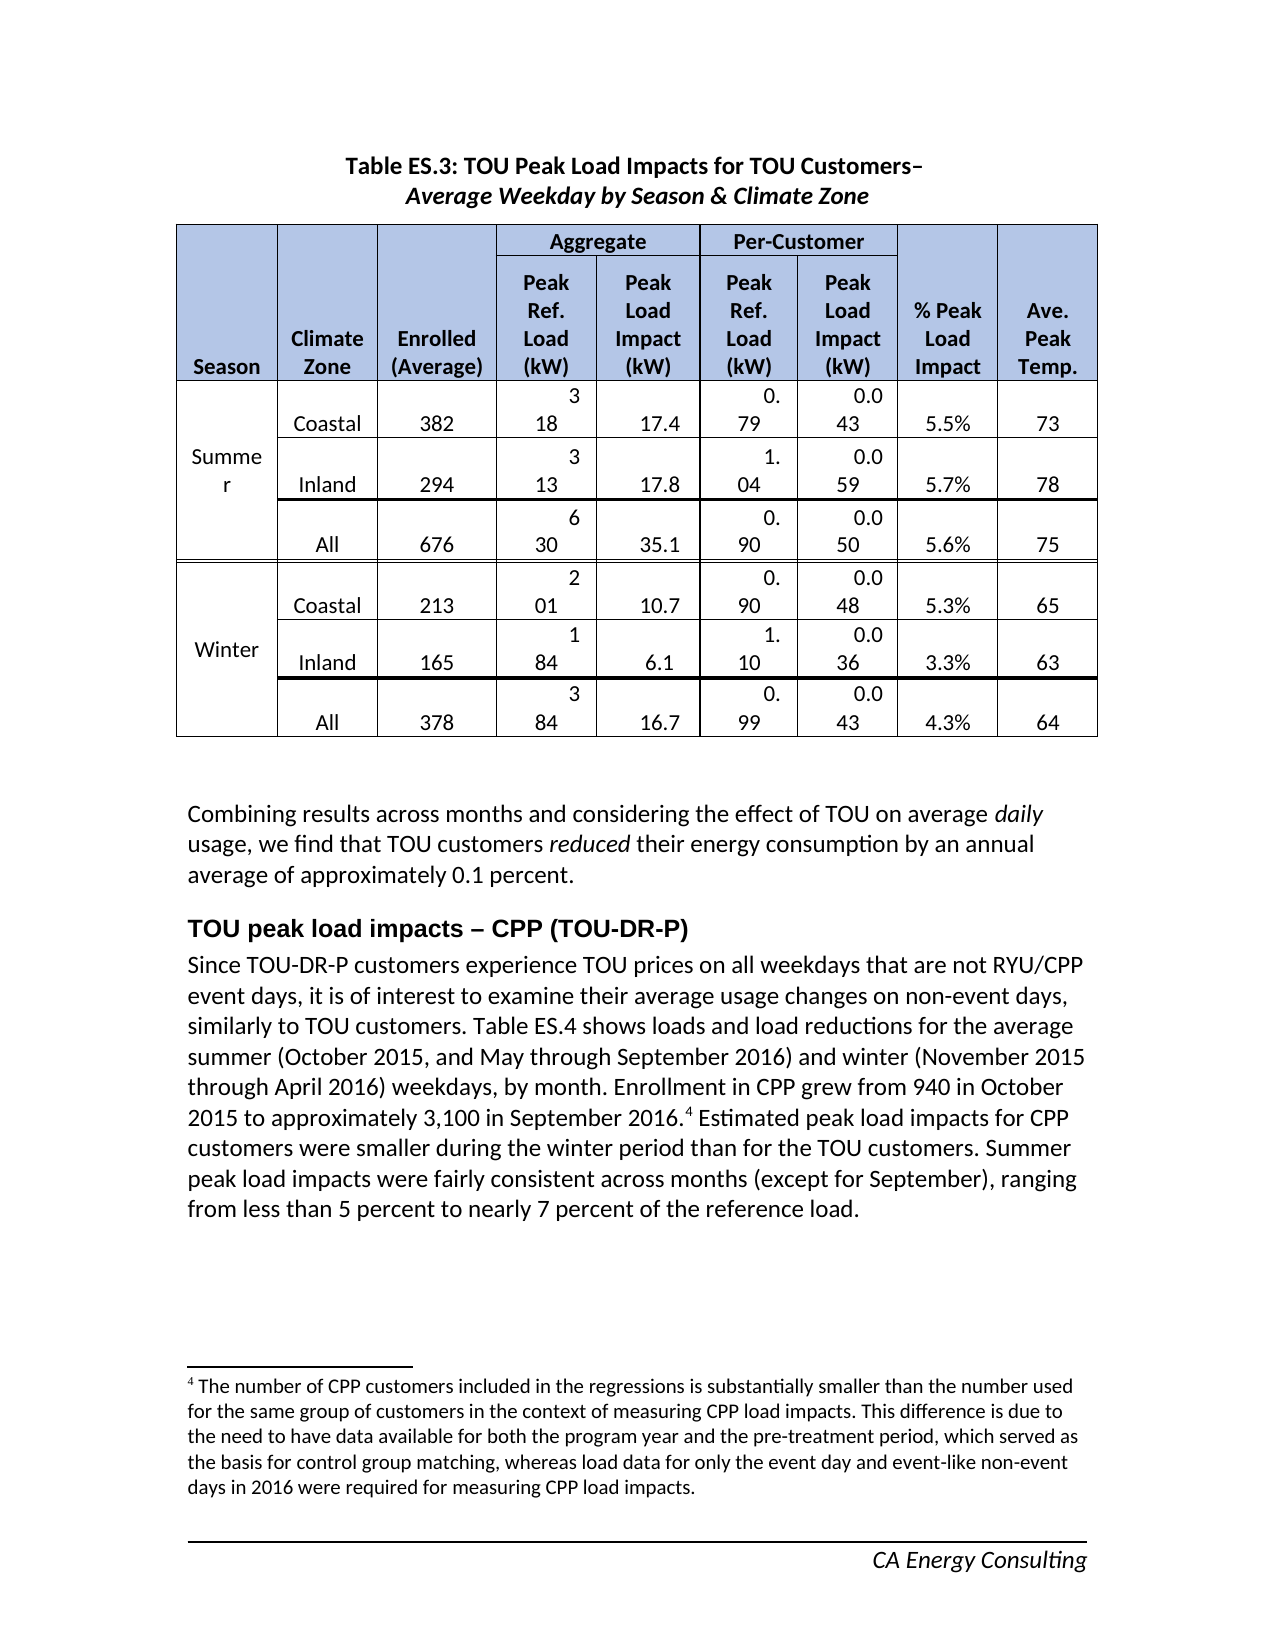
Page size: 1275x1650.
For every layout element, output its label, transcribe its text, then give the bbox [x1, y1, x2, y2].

table_cell Peak Ref. Load (kW) [497, 256, 596, 380]
table_cell Peak Load Impact (kW) [798, 256, 897, 380]
table_cell 382 [378, 381, 496, 437]
table_cell 63 [998, 620, 1097, 676]
table_header [998, 225, 1097, 255]
table_cell Enrolled (Average) [378, 255, 496, 380]
table_cell 0.90 [701, 563, 797, 619]
table_cell 5.7% [898, 438, 997, 498]
table_cell 0.043 [798, 680, 897, 736]
table_cell All [278, 680, 377, 736]
table_cell 1.04 [701, 438, 797, 498]
table_cell 65 [998, 563, 1097, 619]
table_cell 213 [378, 563, 496, 619]
table_cell % Peak Load Impact [898, 255, 997, 380]
table_cell 184 [497, 620, 596, 676]
table_cell 0.99 [701, 680, 797, 736]
table_cell Inland [278, 438, 377, 498]
table_cell 313 [497, 438, 596, 498]
table_cell 5.6% [898, 501, 997, 559]
table_cell 17.8 [597, 438, 699, 498]
table_cell 0.043 [798, 381, 897, 437]
table_header Per-Customer [701, 225, 897, 255]
table_header [378, 225, 496, 255]
table_cell 5.5% [898, 381, 997, 437]
table_cell 1.10 [701, 620, 797, 676]
text Table ES.3: TOU Peak Load Impacts for TOU Customers– Average Weekday by Season & Climate Zone [187, 150, 1087, 211]
text Combining results across months and considering the effect of TOU on average daily usage, we find that TOU customers reduced their energy consumption by an annual average of approximately 0.1 percent. [187, 798, 1087, 889]
text Since TOU-DR-P customers experience TOU prices on all weekdays that are not RYU/CPP event days, it is of interest to examine their average usage changes on non-event days, similarly to TOU customers. Table ES.4 shows loads and load reductions for the average summer (October 2015, and May through September 2016) and winter (November 2015 through April 2016) weekdays, by month. Enrollment in CPP grew from 940 in October 2015 to approximately 3,100 in September 2016. Estimated peak load impacts for CPP customers were smaller during the winter period than for the TOU customers. Summer peak load impacts were fairly consistent across months (except for September), ranging from less than 5 percent to nearly 7 percent of the reference load. [187, 949, 1087, 1224]
table_cell 6.1 [597, 620, 699, 676]
table_cell Coastal [278, 381, 377, 437]
table_cell 0.036 [798, 620, 897, 676]
table_cell 0.79 [701, 381, 797, 437]
table_cell 384 [497, 680, 596, 736]
table_header [898, 225, 997, 255]
subtitle TOU peak load impacts – CPP (TOU-DR-P) [187, 914, 1087, 943]
table_cell 16.7 [597, 680, 699, 736]
table_cell 4.3% [898, 680, 997, 736]
table_cell 73 [998, 381, 1097, 437]
table_cell 78 [998, 438, 1097, 498]
table_cell 10.7 [597, 563, 699, 619]
table_cell 318 [497, 381, 596, 437]
table_cell 378 [378, 680, 496, 736]
table_cell 3.3% [898, 620, 997, 676]
table_cell 75 [998, 501, 1097, 559]
table_cell Season [177, 255, 277, 380]
table_cell 630 [497, 501, 596, 559]
table_cell Peak Load Impact (kW) [597, 256, 699, 380]
table_cell 35.1 [597, 501, 699, 559]
table_cell 676 [378, 501, 496, 559]
table_cell Winter [177, 563, 277, 736]
table_header [177, 225, 277, 255]
table_cell 294 [378, 438, 496, 498]
table_cell Peak Ref. Load (kW) [701, 256, 797, 380]
table_cell Inland [278, 620, 377, 676]
table_cell 0.048 [798, 563, 897, 619]
table_cell 64 [998, 680, 1097, 736]
table_cell All [278, 501, 377, 559]
table_cell Coastal [278, 563, 377, 619]
table_cell 5.3% [898, 563, 997, 619]
table_cell 0.90 [701, 501, 797, 559]
table_cell 17.4 [597, 381, 699, 437]
table_cell 0.050 [798, 501, 897, 559]
table_cell 201 [497, 563, 596, 619]
table_header [278, 225, 377, 255]
table_cell 165 [378, 620, 496, 676]
table_cell Ave. Peak Temp. [998, 255, 1097, 380]
table_cell Climate Zone [278, 255, 377, 380]
table_header Aggregate [497, 225, 699, 255]
table_cell 0.059 [798, 438, 897, 498]
table_cell Summer [177, 381, 277, 559]
